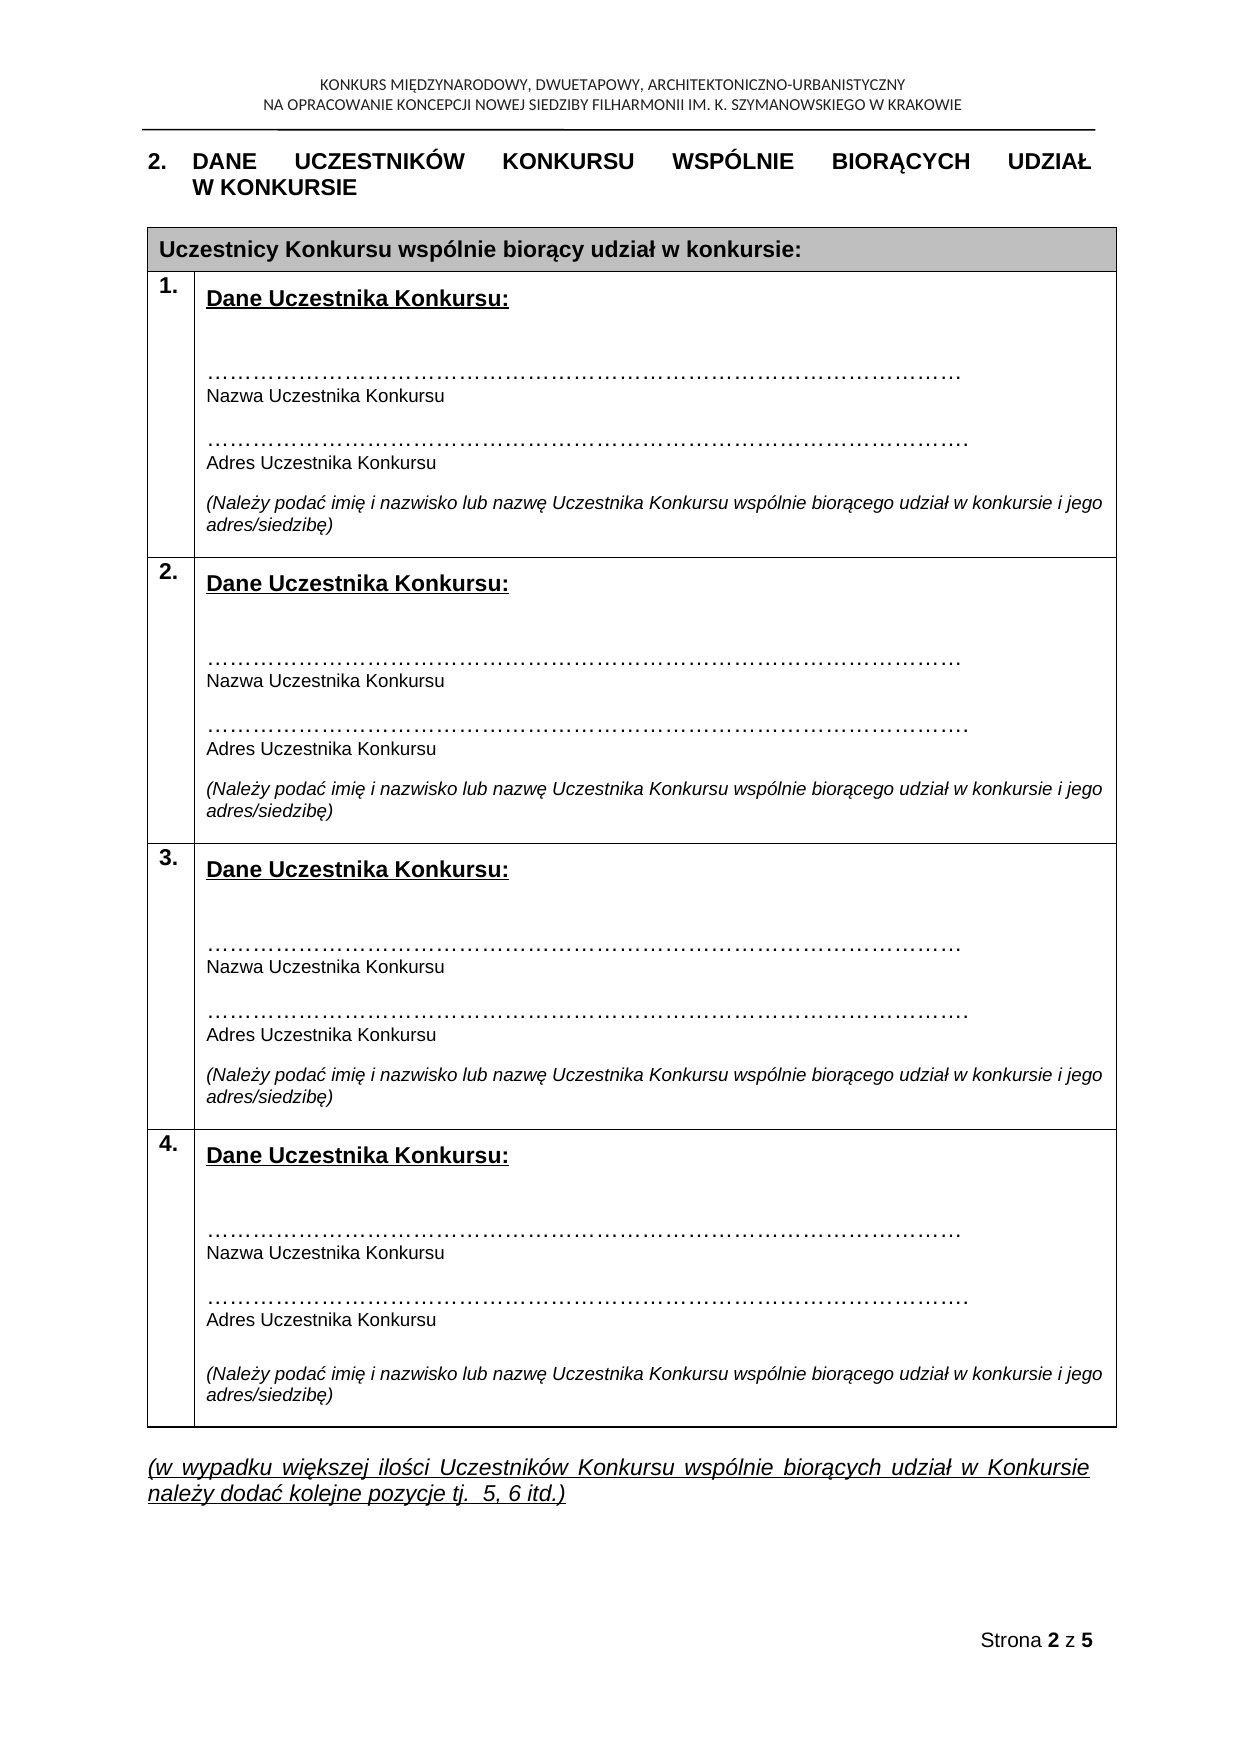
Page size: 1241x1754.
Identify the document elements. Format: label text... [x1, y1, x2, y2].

text (w wypadku większej ilości Uczestników Konkursu wspólnie biorących udział w Konkursie należy dodać kolejne pozycje tj. 5, 6 itd.) [148, 1454, 1093, 1507]
table_cell 3. [148, 844, 194, 1129]
table_cell Dane Uczestnika Konkursu: ……………………………………………………………………………………… Nazwa Uczestnika Konkursu ………………………………………………………………………………………. Adres Uczestnika Konkursu (Należy podać imię i nazwisko lub nazwę Uczestnika Konkursu wspólnie biorącego udział w konkursie i jego adres/siedzibę) [195, 844, 1116, 1129]
table_cell Dane Uczestnika Konkursu: ……………………………………………………………………………………… Nazwa Uczestnika Konkursu ………………………………………………………………………………………. Adres Uczestnika Konkursu (Należy podać imię i nazwisko lub nazwę Uczestnika Konkursu wspólnie biorącego udział w konkursie i jego adres/siedzibę) [195, 272, 1116, 557]
table_header Uczestnicy Konkursu wspólnie biorący udział w konkursie: [148, 228, 1116, 271]
table_cell 1. [148, 272, 194, 557]
table_cell Dane Uczestnika Konkursu: ……………………………………………………………………………………… Nazwa Uczestnika Konkursu ………………………………………………………………………………………. Adres Uczestnika Konkursu (Należy podać imię i nazwisko lub nazwę Uczestnika Konkursu wspólnie biorącego udział w konkursie i jego adres/siedzibę) [195, 558, 1116, 843]
list DANE UCZESTNIKÓW KONKURSU WSPÓLNIE BIORĄCYCH UDZIAŁ W KONKURSIE [148, 148, 1093, 200]
table_cell 4. [148, 1130, 194, 1426]
table_cell 2. [148, 558, 194, 843]
table_cell Dane Uczestnika Konkursu: ……………………………………………………………………………………… Nazwa Uczestnika Konkursu ………………………………………………………………………………………. Adres Uczestnika Konkursu (Należy podać imię i nazwisko lub nazwę Uczestnika Konkursu wspólnie biorącego udział w konkursie i jego adres/siedzibę) [195, 1130, 1116, 1426]
